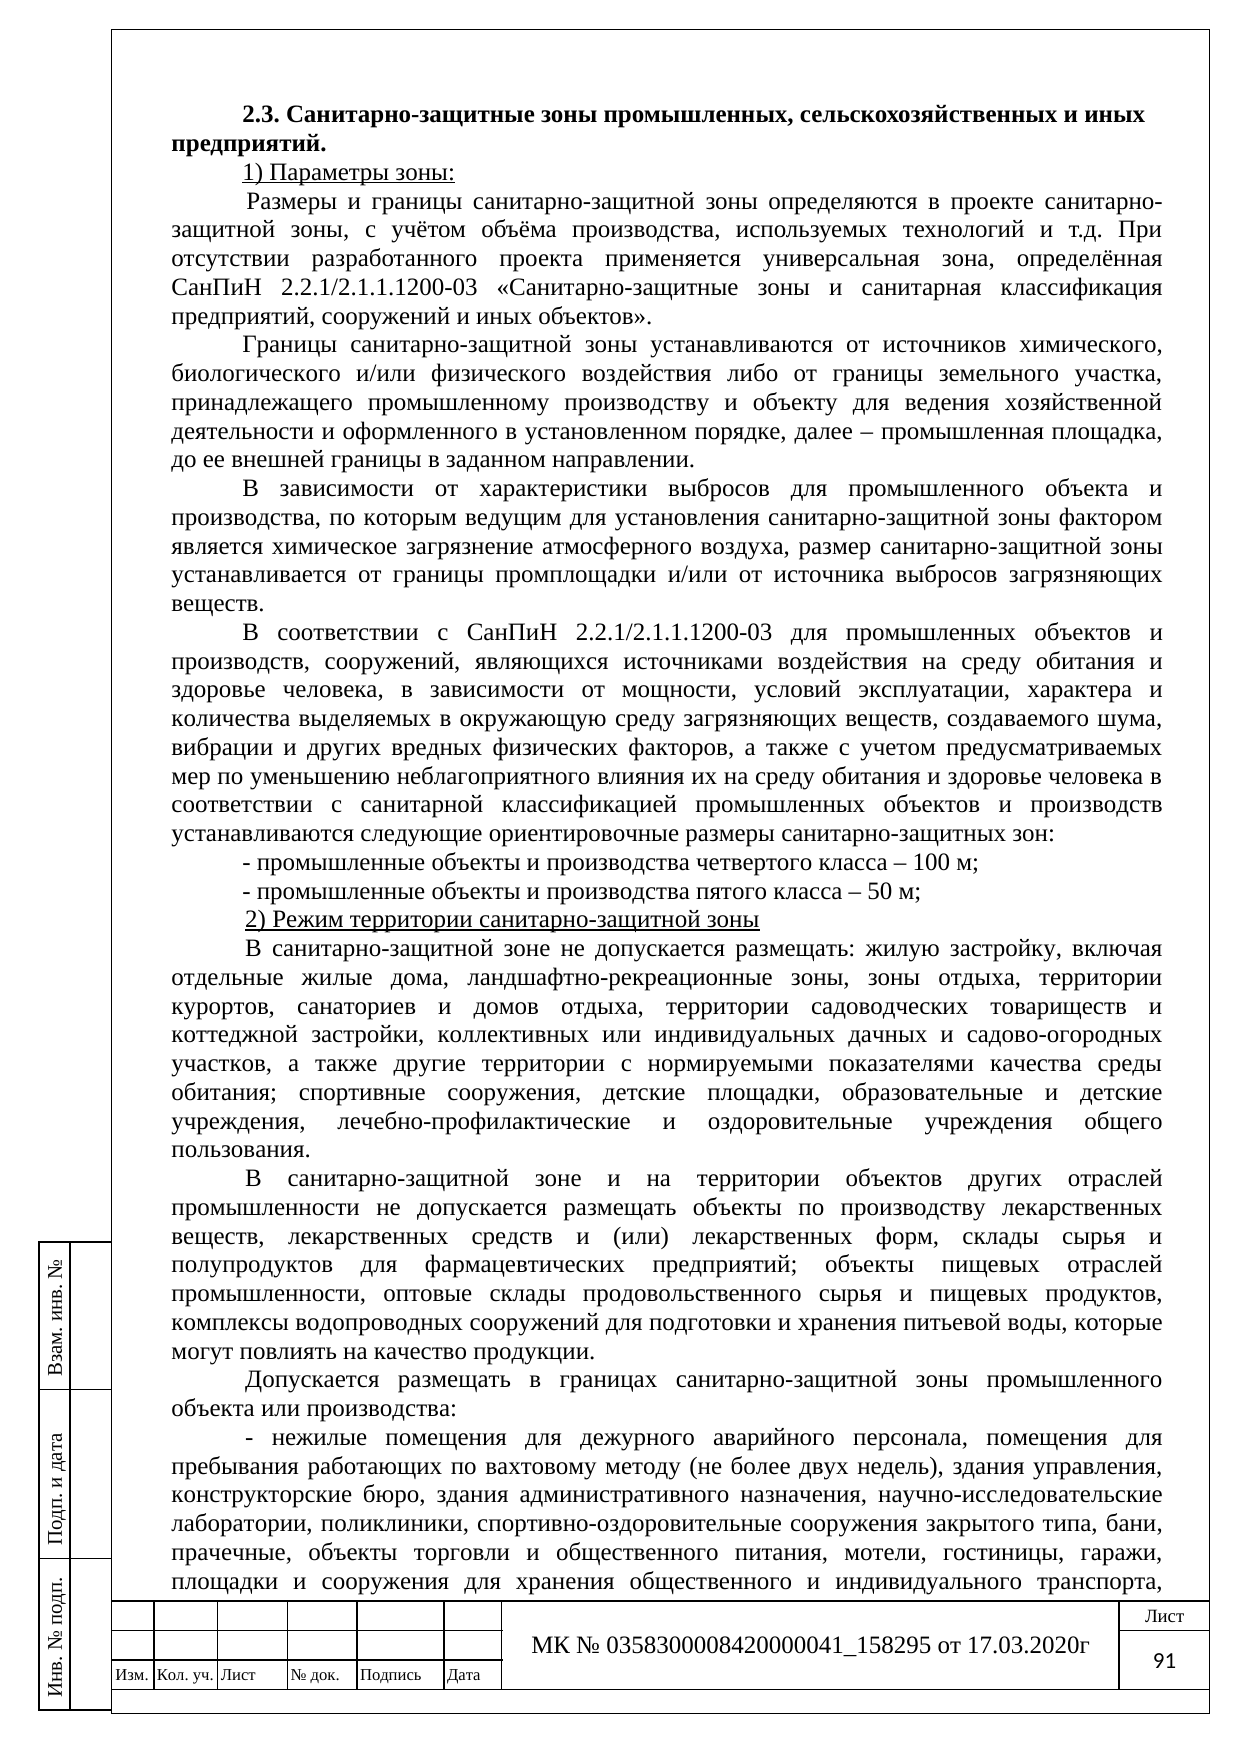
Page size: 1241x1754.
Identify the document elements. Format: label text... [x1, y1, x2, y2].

text Границы санитарно-защитной зоны устанавливаются от источников химического, биологического и/или физического воздействия либо от границы земельного участка, принадлежащего промышленному производству и объекту для ведения хозяйственной деятельности и оформленного в установленном порядке, далее – промышленная площадка, до ее внешней границы в заданном направлении. [171, 329, 1163, 473]
text 1) Параметры зоны: [171, 157, 1163, 186]
text В зависимости от характеристики выбросов для промышленного объекта и производства, по которым ведущим для установления санитарно-защитной зоны фактором является химическое загрязнение атмосферного воздуха, размер санитарно-защитной зоны устанавливается от границы промплощадки и/или от источника выбросов загрязняющих веществ. [171, 473, 1163, 617]
text 2.3. Санитарно-защитные зоны промышленных, сельскохозяйственных и иных предприятий. [171, 99, 1163, 157]
text В санитарно-защитной зоне и на территории объектов других отраслей промышленности не допускается размещать объекты по производству лекарственных веществ, лекарственных средств и (или) лекарственных форм, склады сырья и полупродуктов для фармацевтических предприятий; объекты пищевых отраслей промышленности, оптовые склады продовольственного сырья и пищевых продуктов, комплексы водопроводных сооружений для подготовки и хранения питьевой воды, которые могут повлиять на качество продукции. [171, 1163, 1163, 1364]
list 2) Режим территории санитарно-защитной зоны [171, 904, 1163, 933]
text Размеры и границы санитарно-защитной зоны определяются в проекте санитарно-защитной зоны, с учётом объёма производства, используемых технологий и т.д. При отсутствии разработанного проекта применяется универсальная зона, определённая СанПиН 2.2.1/2.1.1.1200-03 «Санитарно-защитные зоны и санитарная классификация предприятий, сооружений и иных объектов». [171, 186, 1163, 329]
text В санитарно-защитной зоне не допускается размещать: жилую застройку, включая отдельные жилые дома, ландшафтно-рекреационные зоны, зоны отдыха, территории курортов, санаториев и домов отдыха, территории садоводческих товариществ и коттеджной застройки, коллективных или индивидуальных дачных и садово-огородных участков, а также другие территории с нормируемыми показателями качества среды обитания; спортивные сооружения, детские площадки, образовательные и детские учреждения, лечебно-профилактические и оздоровительные учреждения общего пользования. [171, 933, 1163, 1163]
text Допускается размещать в границах санитарно-защитной зоны промышленного объекта или производства: [171, 1364, 1163, 1422]
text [171, 1422, 1163, 1594]
text - промышленные объекты и производства четвертого класса – 100 м; [171, 847, 1163, 876]
text В соответствии с СанПиН 2.2.1/2.1.1.1200-03 для промышленных объектов и производств, сооружений, являющихся источниками воздействия на среду обитания и здоровье человека, в зависимости от мощности, условий эксплуатации, характера и количества выделяемых в окружающую среду загрязняющих веществ, создаваемого шума, вибрации и других вредных физических факторов, а также с учетом предусматриваемых мер по уменьшению неблагоприятного влияния их на среду обитания и здоровье человека в соответствии с санитарной классификацией промышленных объектов и производств устанавливаются следующие ориентировочные размеры санитарно-защитных зон: [171, 617, 1163, 847]
text - промышленные объекты и производства пятого класса – 50 м; [171, 876, 1163, 904]
